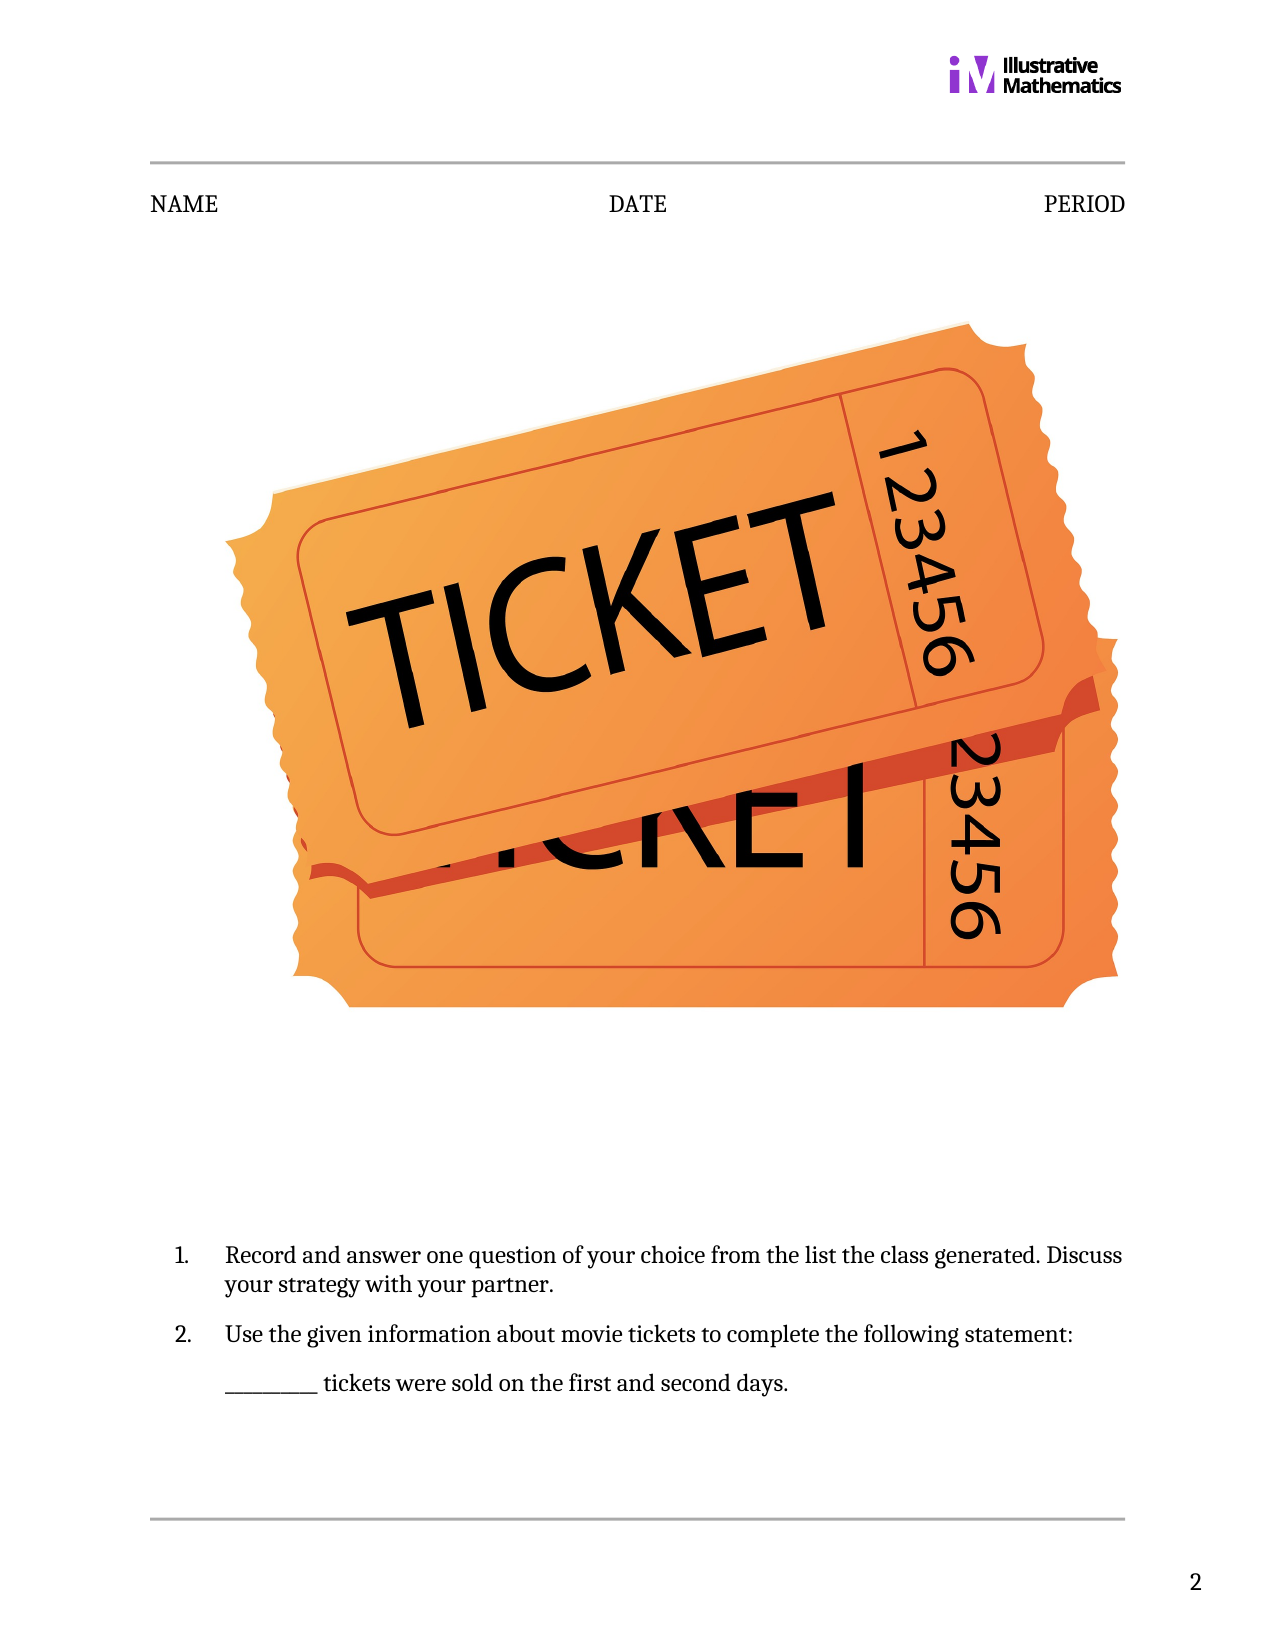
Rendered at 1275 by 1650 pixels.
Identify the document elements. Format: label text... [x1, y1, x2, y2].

list __________ tickets were sold on the first and second days. [175, 1369, 1125, 1398]
picture [168, 247, 1144, 1223]
list Record and answer one question of your choice from the list the class generated. Discuss your strategy with your partner. [175, 1241, 1125, 1299]
list Use the given information about movie tickets to complete the following statement: [175, 1319, 1125, 1348]
picture [949, 55, 1121, 93]
